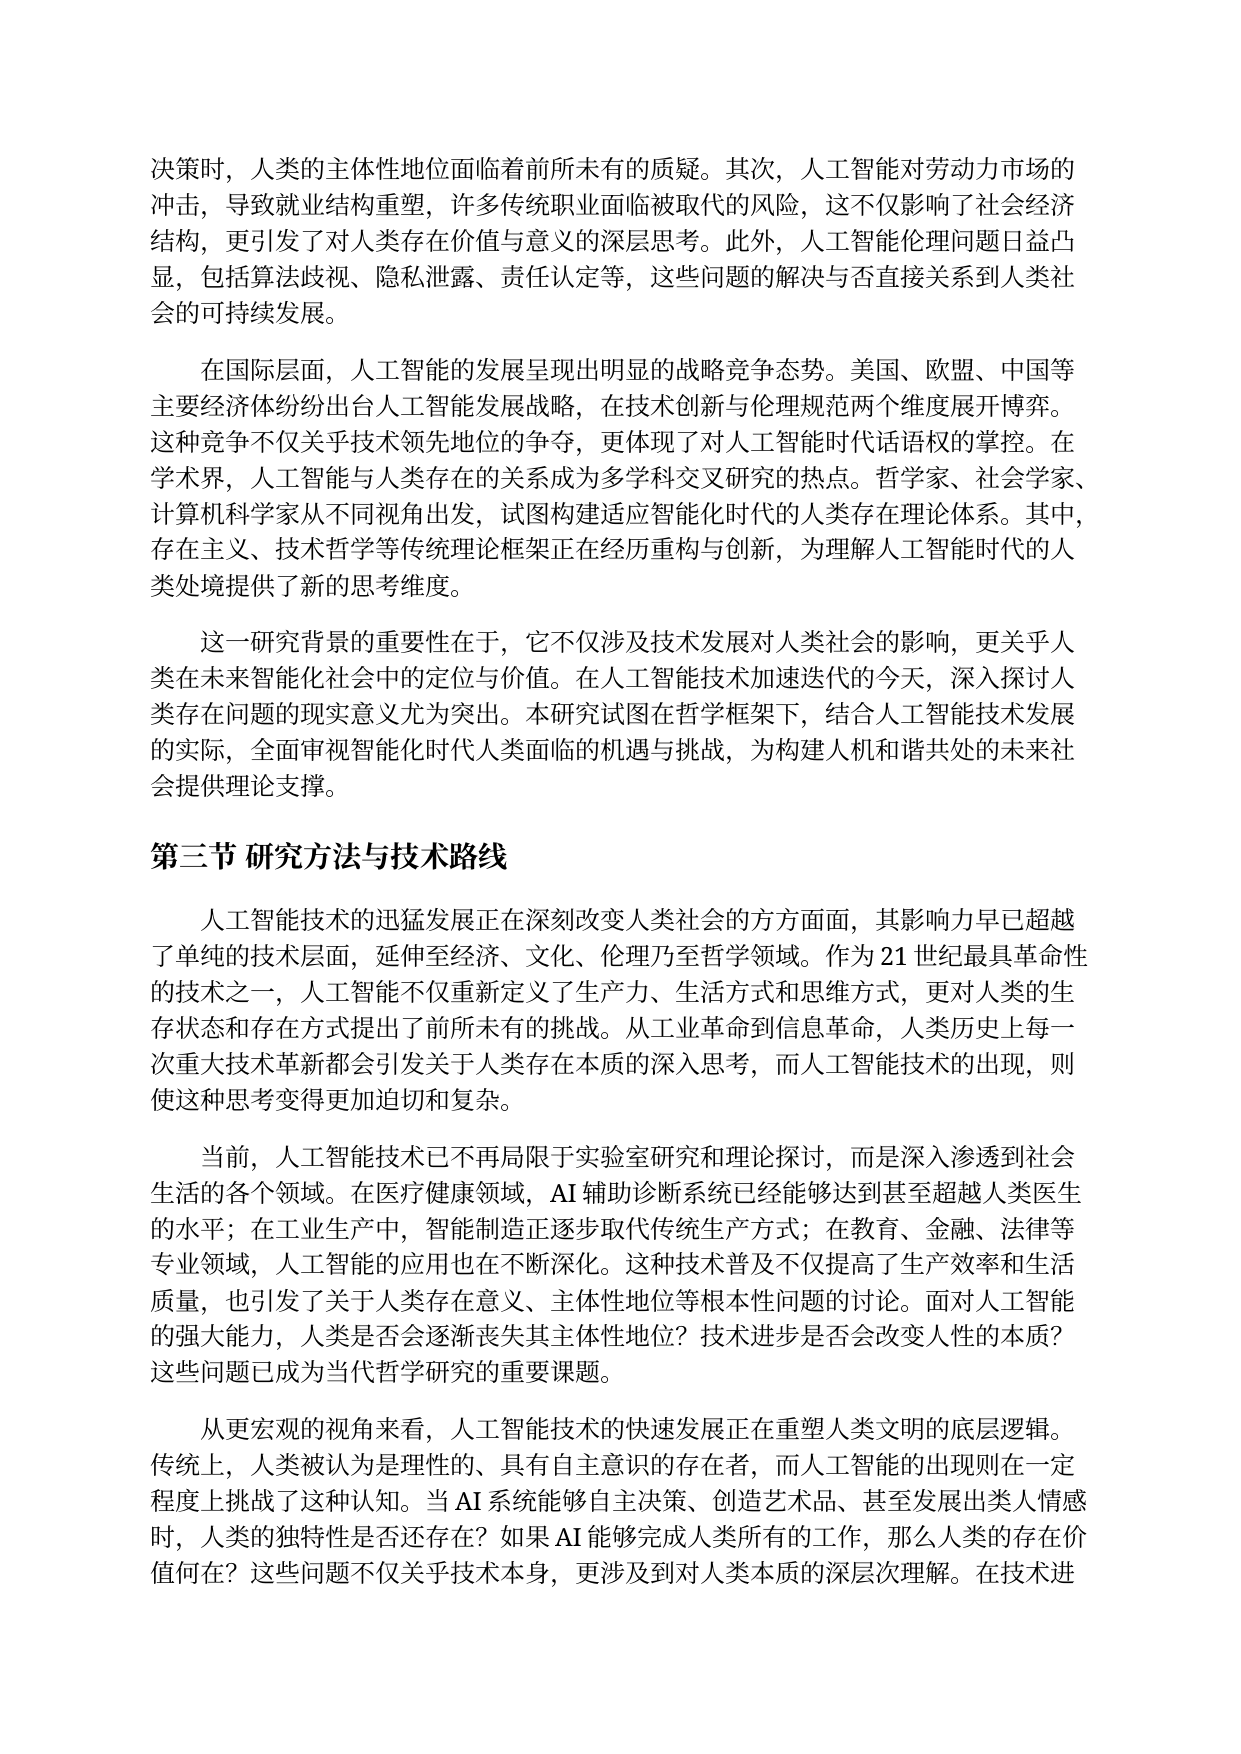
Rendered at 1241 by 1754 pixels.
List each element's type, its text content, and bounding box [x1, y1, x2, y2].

text 人工智能技术的迅猛发展正在深刻改变人类社会的方方面面，其影响力早已超越了单纯的技术层面，延伸至经济、文化、伦理乃至哲学领域。作为21世纪最具革命性的技术之一，人工智能不仅重新定义了生产力、生活方式和思维方式，更对人类的生存状态和存在方式提出了前所未有的挑战。从工业革命到信息革命，人类历史上每一次重大技术革新都会引发关于人类存在本质的深入思考，而人工智能技术的出现，则使这种思考变得更加迫切和复杂。 [150, 901, 1090, 1116]
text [150, 150, 1090, 330]
text 在国际层面，人工智能的发展呈现出明显的战略竞争态势。美国、欧盟、中国等主要经济体纷纷出台人工智能发展战略，在技术创新与伦理规范两个维度展开博弈。这种竞争不仅关乎技术领先地位的争夺，更体现了对人工智能时代话语权的掌控。在学术界，人工智能与人类存在的关系成为多学科交叉研究的热点。哲学家、社会学家、计算机科学家从不同视角出发，试图构建适应智能化时代的人类存在理论体系。其中，存在主义、技术哲学等传统理论框架正在经历重构与创新，为理解人工智能时代的人类处境提供了新的思考维度。 [150, 351, 1090, 602]
subtitle 第三节 研究方法与技术路线 [150, 834, 1090, 876]
text 这一研究背景的重要性在于，它不仅涉及技术发展对人类社会的影响，更关乎人类在未来智能化社会中的定位与价值。在人工智能技术加速迭代的今天，深入探讨人类存在问题的现实意义尤为突出。本研究试图在哲学框架下，结合人工智能技术发展的实际，全面审视智能化时代人类面临的机遇与挑战，为构建人机和谐共处的未来社会提供理论支撑。 [150, 623, 1090, 803]
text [150, 1410, 1090, 1590]
text 当前，人工智能技术已不再局限于实验室研究和理论探讨，而是深入渗透到社会生活的各个领域。在医疗健康领域，AI辅助诊断系统已经能够达到甚至超越人类医生的水平；在工业生产中，智能制造正逐步取代传统生产方式；在教育、金融、法律等专业领域，人工智能的应用也在不断深化。这种技术普及不仅提高了生产效率和生活质量，也引发了关于人类存在意义、主体性地位等根本性问题的讨论。面对人工智能的强大能力，人类是否会逐渐丧失其主体性地位？技术进步是否会改变人性的本质？这些问题已成为当代哲学研究的重要课题。 [150, 1137, 1090, 1389]
